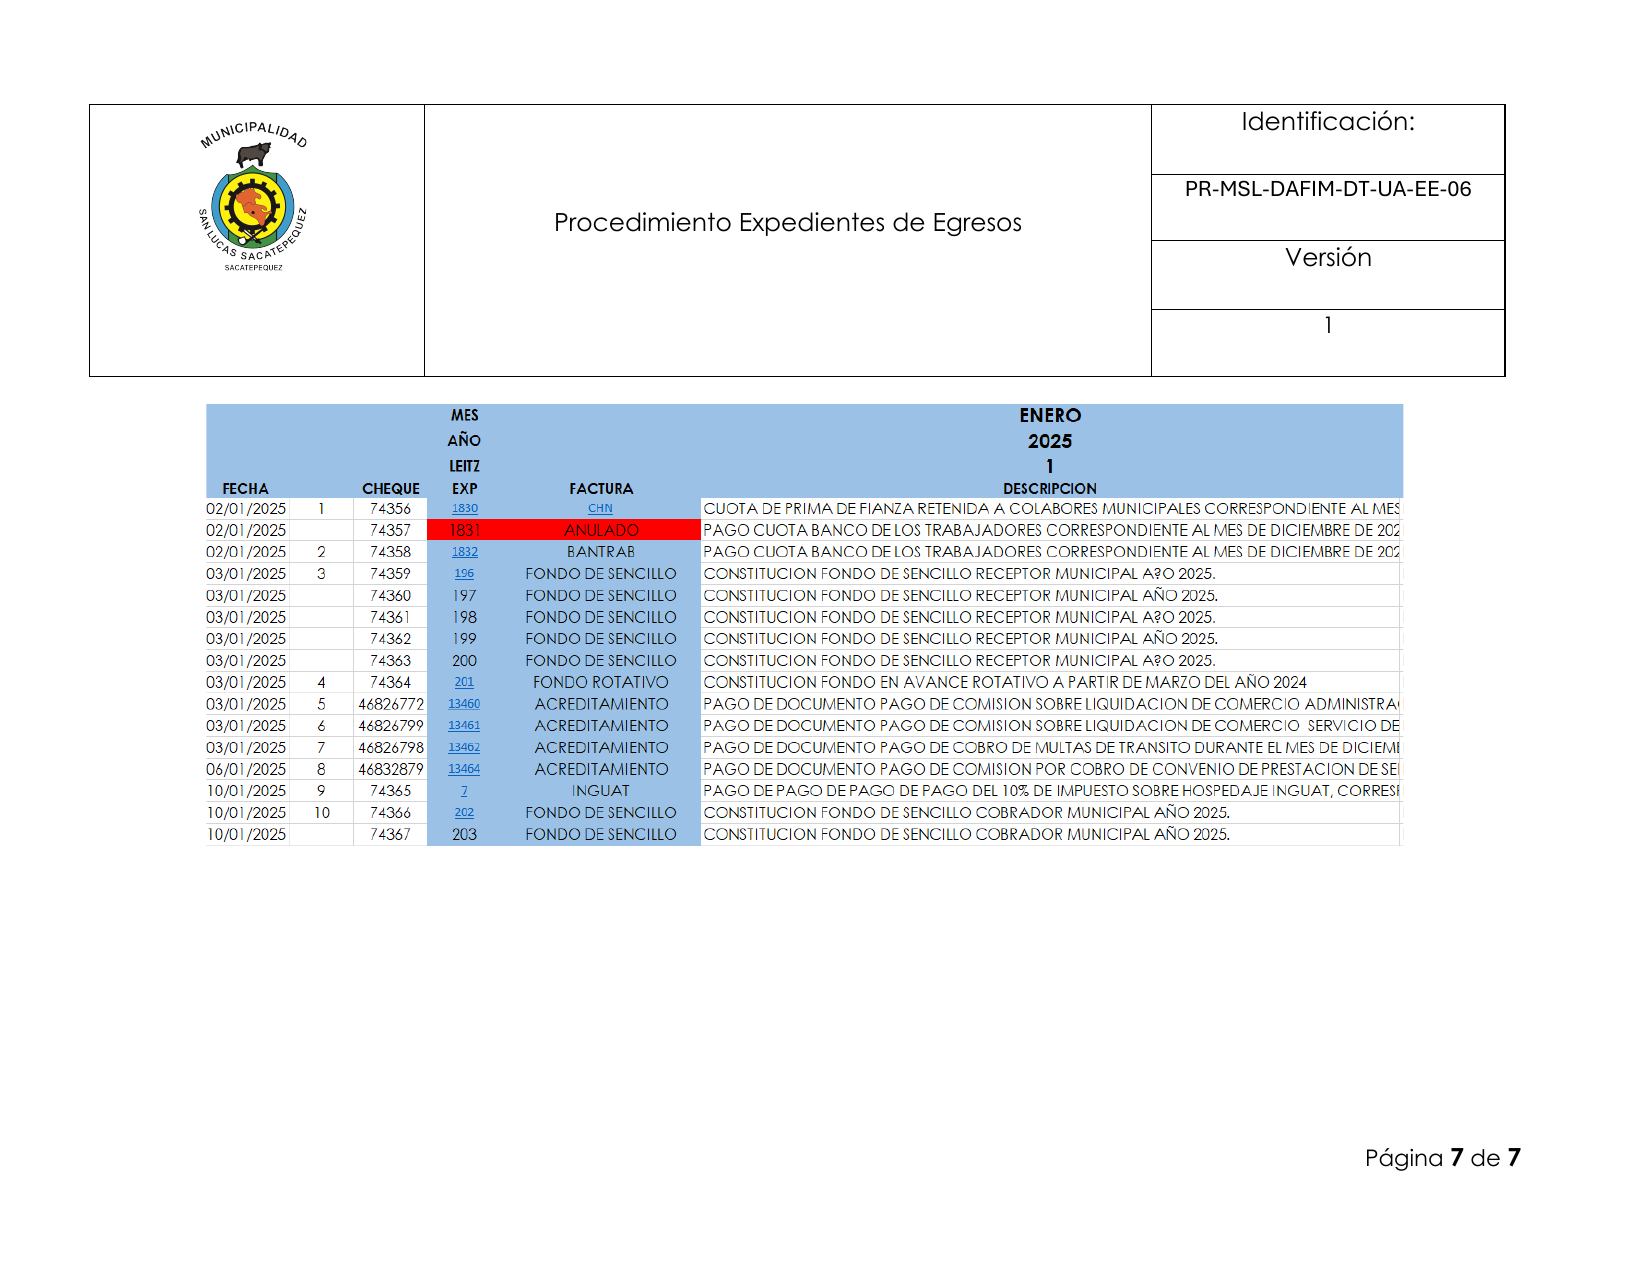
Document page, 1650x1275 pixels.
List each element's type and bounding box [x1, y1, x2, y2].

picture [199, 122, 307, 271]
picture [206, 404, 1404, 846]
